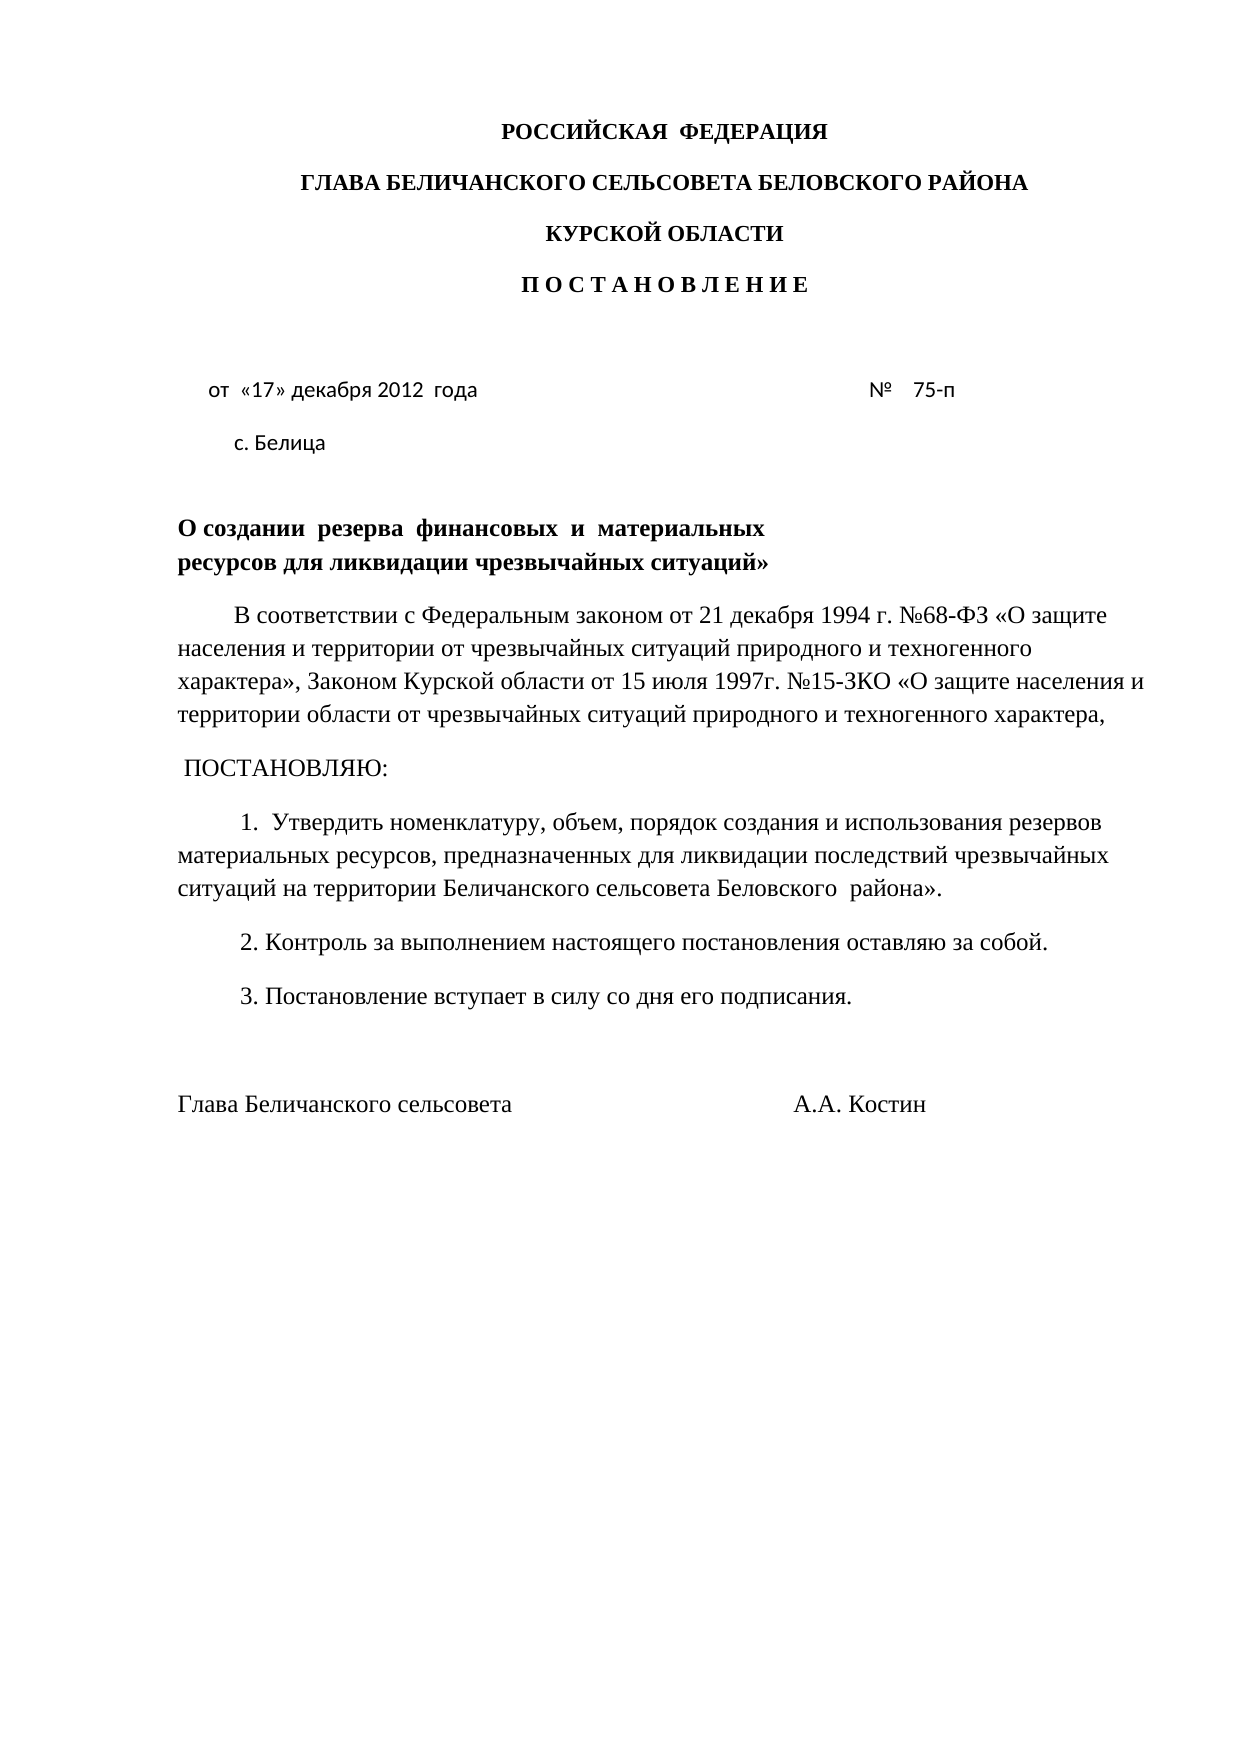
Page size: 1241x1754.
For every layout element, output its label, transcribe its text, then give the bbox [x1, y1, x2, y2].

text 3. Постановление вступает в силу со дня его подписания. [177, 981, 1152, 1010]
text О создании резерва финансовых и материальных ресурсов для ликвидации чрезвычайных ситуаций» [177, 513, 1152, 575]
text КУРСКОЙ ОБЛАСТИ [177, 220, 1152, 247]
text 2. Контроль за выполнением настоящего постановления оставляю за собой. [177, 927, 1152, 956]
text В соответствии с Федеральным законом от 21 декабря . №68-ФЗ «О защите населения и территории от чрезвычайных ситуаций природного и техногенного характера», Законом Курской области от 15 июля 1997г. №15-ЗКО «О защите населения и территории области от чрезвычайных ситуаций природного и техногенного характера, [177, 600, 1152, 728]
text Глава Беличанского сельсовета А.А. Костин [177, 1089, 1152, 1117]
text ПОСТАНОВЛЯЮ: [177, 753, 1152, 782]
text 1. Утвердить номенклатуру, объем, порядок создания и использования резервов материальных ресурсов, предназначенных для ликвидации последствий чрезвычайных ситуаций на территории Беличанского сельсовета Беловского района». [177, 807, 1152, 902]
text РОССИЙСКАЯ ФЕДЕРАЦИЯ [177, 118, 1152, 144]
text ГЛАВА БЕЛИЧАНСКОГО СЕЛЬСОВЕТА БЕЛОВСКОГО РАЙОНА [177, 169, 1152, 196]
text с. Белица [177, 428, 1152, 488]
text от «17» декабря 2012 года № 75-п [177, 375, 1152, 403]
text П О С Т А Н О В Л Е Н И Е [177, 271, 1152, 298]
